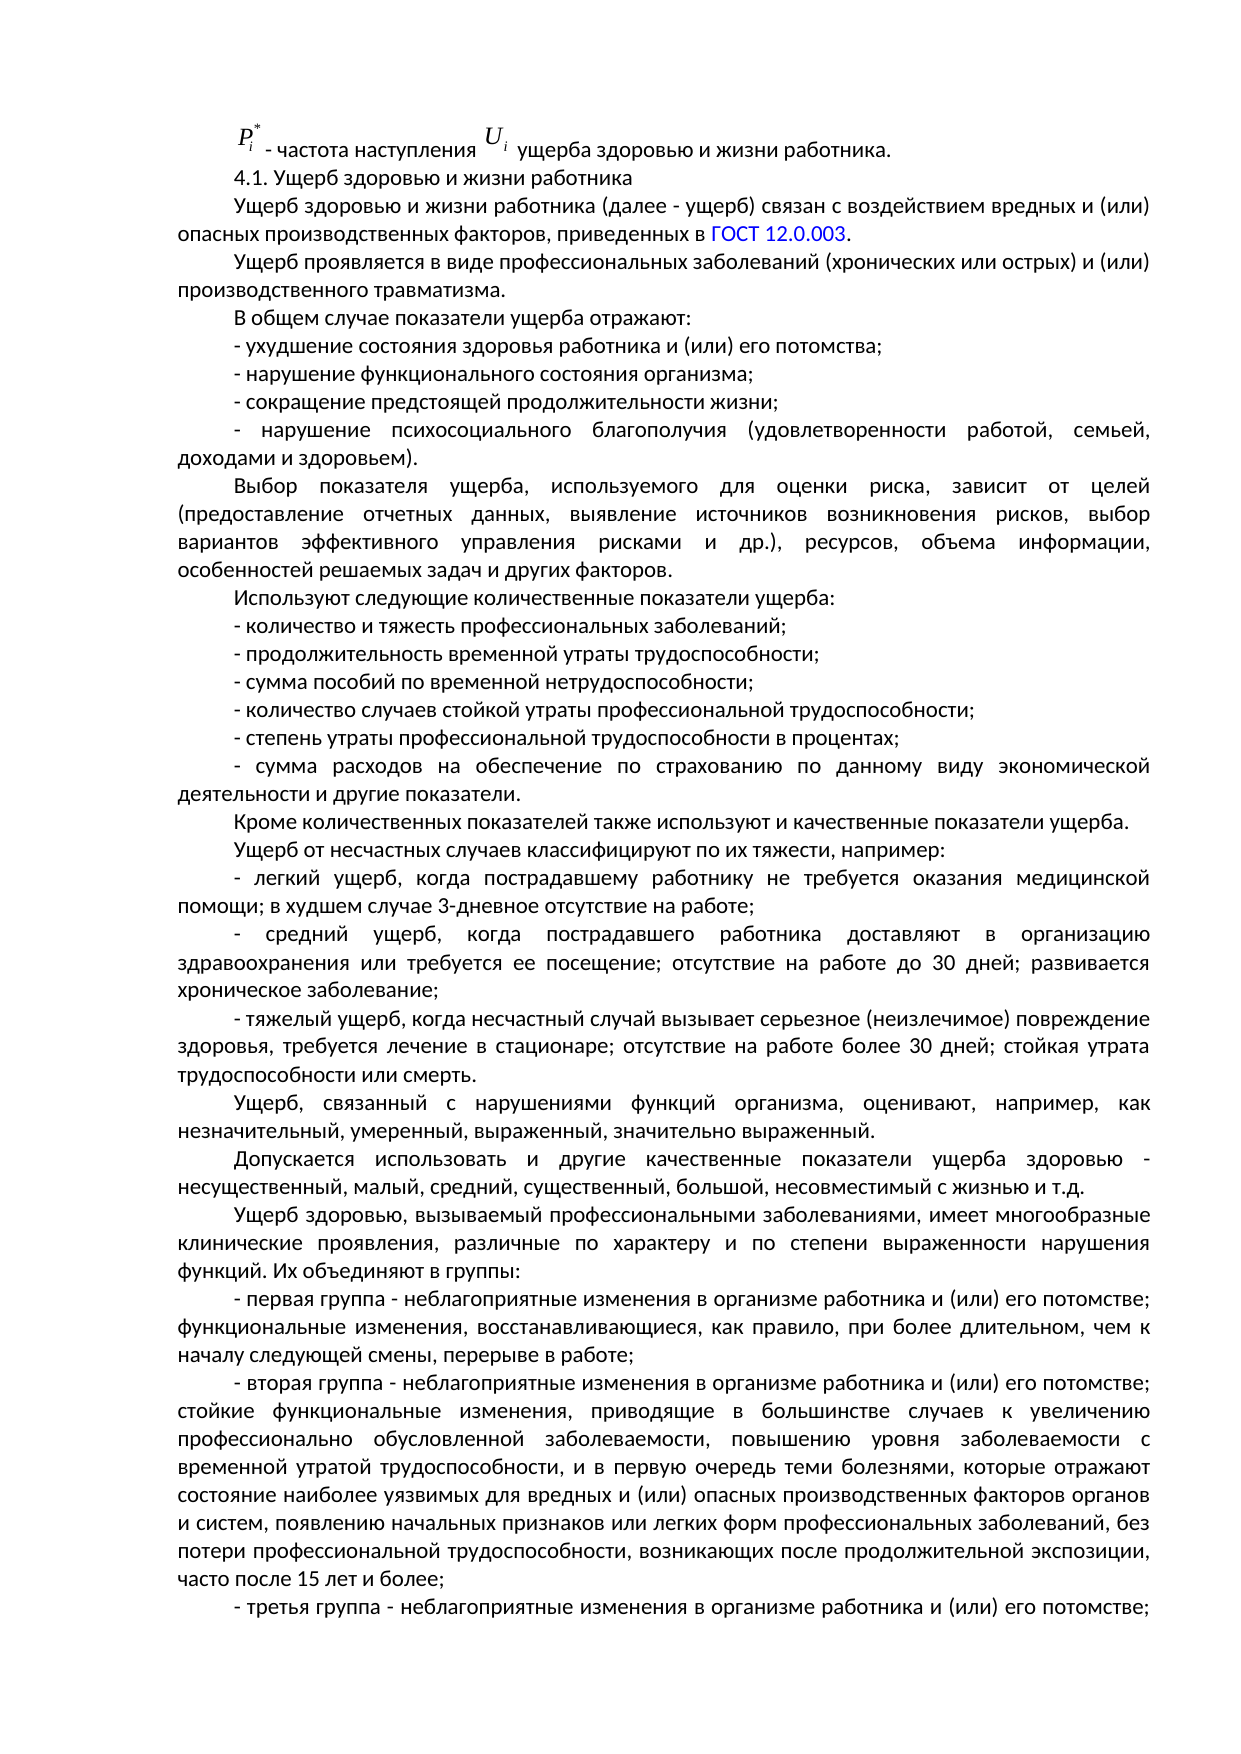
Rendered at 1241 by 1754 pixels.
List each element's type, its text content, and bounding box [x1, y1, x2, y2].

text Ущерб, связанный с нарушениями функций организма, оценивают, например, как незначительный, умеренный, выраженный, значительно выраженный. [177, 1088, 1152, 1144]
text Ущерб проявляется в виде профессиональных заболеваний (хронических или острых) и (или) производственного травматизма. [177, 247, 1152, 303]
text - сумма расходов на обеспечение по страхованию по данному виду экономической деятельности и другие показатели. [177, 751, 1152, 807]
text - вторая группа - неблагоприятные изменения в организме работника и (или) его потомстве; стойкие функциональные изменения, приводящие в большинстве случаев к увеличению профессионально обусловленной заболеваемости, повышению уровня заболеваемости с временной утратой трудоспособности, и в первую очередь теми болезнями, которые отражают состояние наиболее уязвимых для вредных и (или) опасных производственных факторов органов и систем, появлению начальных признаков или легких форм профессиональных заболеваний, без потери профессиональной трудоспособности, возникающих после продолжительной экспозиции, часто после 15 лет и более; [177, 1368, 1152, 1592]
text Кроме количественных показателей также используют и качественные показатели ущерба. [177, 807, 1152, 836]
text - легкий ущерб, когда пострадавшему работнику не требуется оказания медицинской помощи; в худшем случае 3-дневное отсутствие на работе; [177, 863, 1152, 919]
text - сумма пособий по временной нетрудоспособности; [177, 667, 1152, 695]
text - ухудшение состояния здоровья работника и (или) его потомства; [177, 331, 1152, 359]
text - нарушение функционального состояния организма; [177, 359, 1152, 387]
text Ущерб от несчастных случаев классифицируют по их тяжести, например: [177, 836, 1152, 863]
text - количество случаев стойкой утраты профессиональной трудоспособности; [177, 695, 1152, 723]
text В общем случае показатели ущерба отражают: [177, 303, 1152, 331]
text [177, 1592, 1152, 1620]
text Используют следующие количественные показатели ущерба: [177, 583, 1152, 611]
text Ущерб здоровью, вызываемый профессиональными заболеваниями, имеет многообразные клинические проявления, различные по характеру и по степени выраженности нарушения функций. Их объединяют в группы: [177, 1200, 1152, 1284]
text - частота наступления ущерба здоровью и жизни работника. [177, 118, 1152, 163]
text - первая группа - неблагоприятные изменения в организме работника и (или) его потомстве; функциональные изменения, восстанавливающиеся, как правило, при более длительном, чем к началу следующей смены, перерыве в работе; [177, 1284, 1152, 1368]
text - тяжелый ущерб, когда несчастный случай вызывает серьезное (неизлечимое) повреждение здоровья, требуется лечение в стационаре; отсутствие на работе более 30 дней; стойкая утрата трудоспособности или смерть. [177, 1004, 1152, 1088]
text Ущерб здоровью и жизни работника (далее - ущерб) связан с воздействием вредных и (или) опасных производственных факторов, приведенных в ГОСТ 12.0.003. [177, 191, 1152, 247]
text Допускается использовать и другие качественные показатели ущерба здоровью - несущественный, малый, средний, существенный, большой, несовместимый с жизнью и т.д. [177, 1144, 1152, 1200]
text - сокращение предстоящей продолжительности жизни; [177, 387, 1152, 415]
text - количество и тяжесть профессиональных заболеваний; [177, 611, 1152, 639]
text - нарушение психосоциального благополучия (удовлетворенности работой, семьей, доходами и здоровьем). [177, 415, 1152, 471]
text - степень утраты профессиональной трудоспособности в процентах; [177, 723, 1152, 751]
text - продолжительность временной утраты трудоспособности; [177, 639, 1152, 667]
text - средний ущерб, когда пострадавшего работника доставляют в организацию здравоохранения или требуется ее посещение; отсутствие на работе до 30 дней; развивается хроническое заболевание; [177, 919, 1152, 1004]
text Выбор показателя ущерба, используемого для оценки риска, зависит от целей (предоставление отчетных данных, выявление источников возникновения рисков, выбор вариантов эффективного управления рисками и др.), ресурсов, объема информации, особенностей решаемых задач и других факторов. [177, 471, 1152, 583]
text 4.1. Ущерб здоровью и жизни работника [177, 163, 1152, 191]
